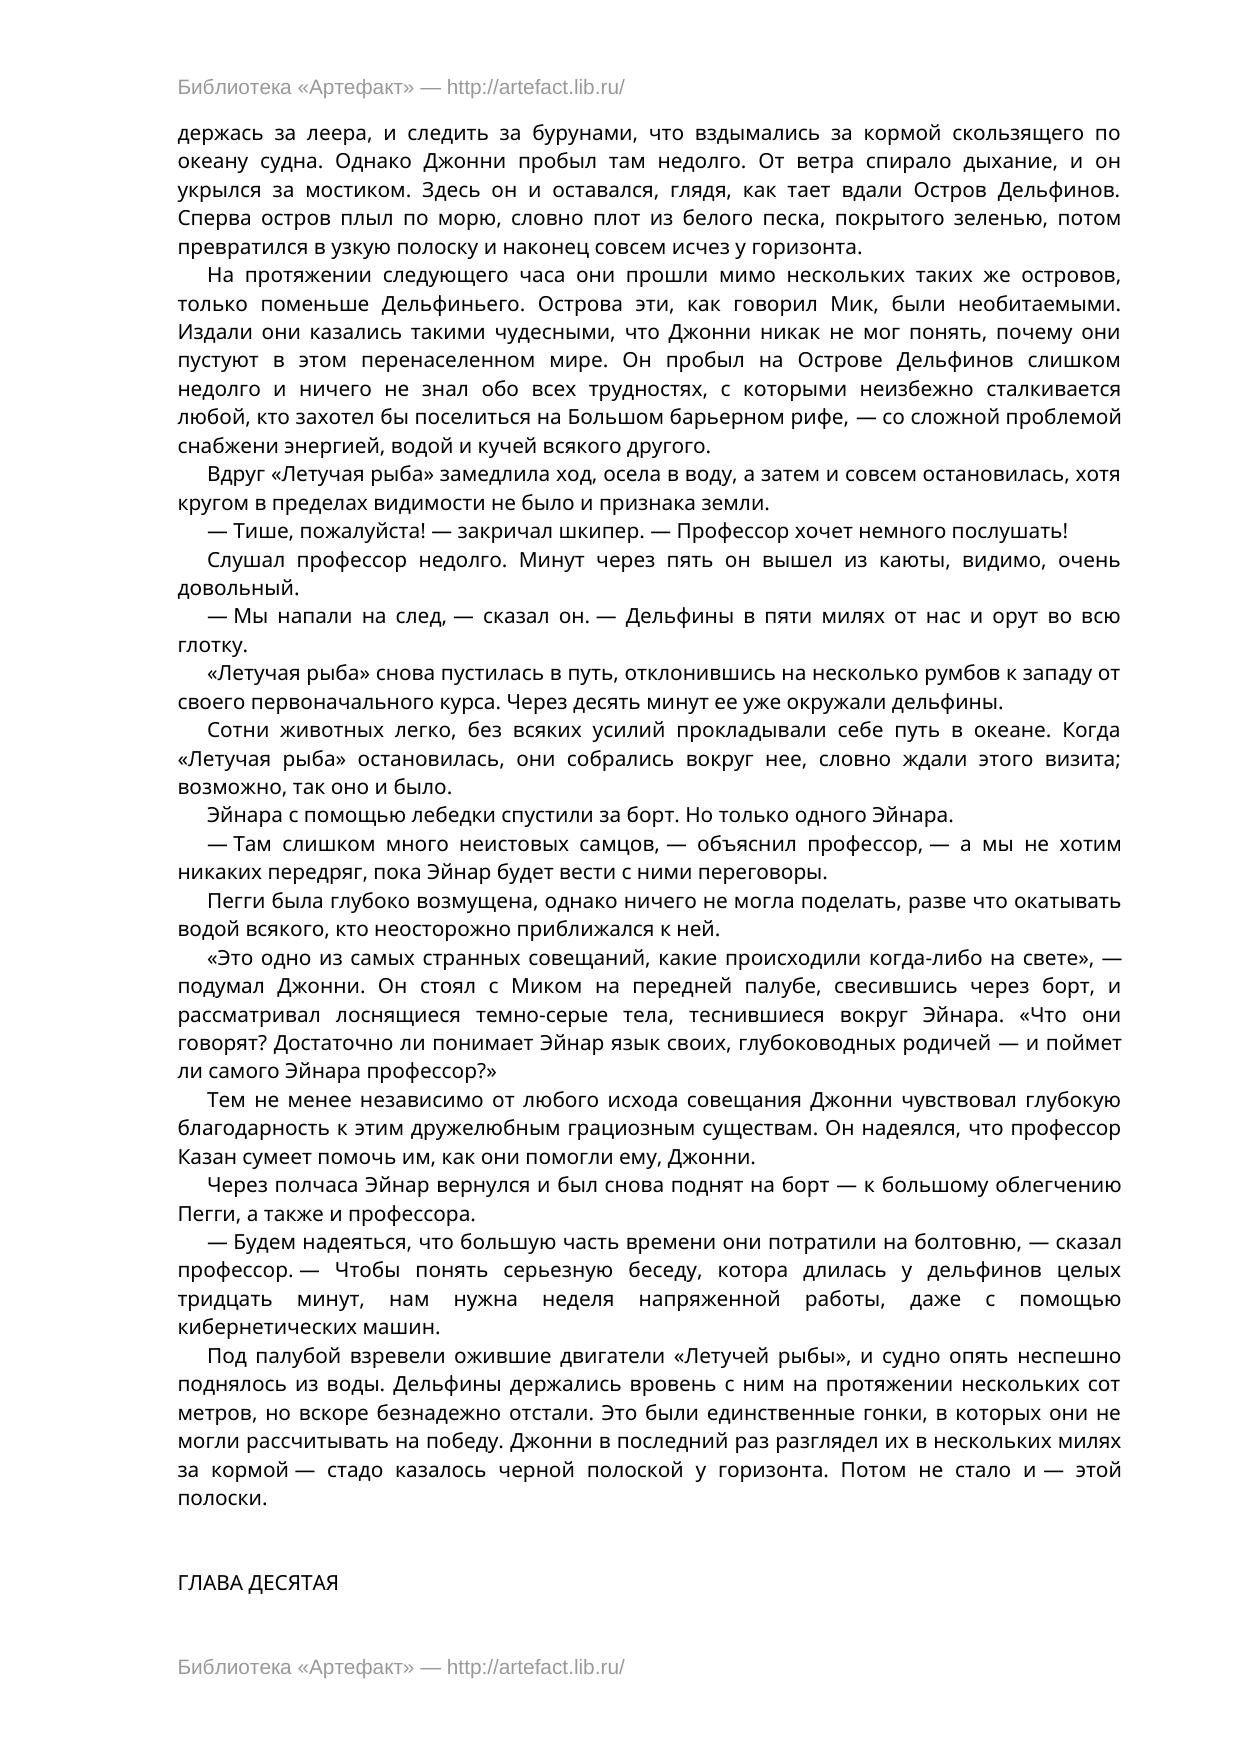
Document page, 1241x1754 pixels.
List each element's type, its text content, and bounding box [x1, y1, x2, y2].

text — Там слишком много неистовых самцов, — объяснил профессор, — а мы не хотим никаких передряг, пока Эйнар будет вести с ними переговоры. [177, 829, 1122, 886]
text На протяжении следующего часа они прошли мимо нескольких таких же островов, только поменьше Дельфиньего. Острова эти, как говорил Мик, были необитаемыми. Издали они казались такими чудесными, что Джонни никак не мог понять, почему они пустуют в этом перенаселенном мире. Он пробыл на Острове Дельфинов слишком недолго и ничего не знал обо всех трудностях, с которыми неизбежно сталкивается любой, кто захотел бы поселиться на Большом барьерном рифе, — со сложной проблемой снабжени энергией, водой и кучей всякого другого. [177, 260, 1122, 459]
text Сотни животных легко, без всяких усилий прокладывали себе путь в океане. Когда «Летучая рыба» остановилась, они собрались вокруг нее, словно ждали этого визита; возможно, так оно и было. [177, 715, 1122, 801]
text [177, 118, 1122, 260]
text «Это одно из самых странных совещаний, какие происходили когда-либо на свете», — подумал Джонни. Он стоял с Миком на передней палубе, свесившись через борт, и рассматривал лоснящиеся темно-серые тела, теснившиеся вокруг Эйнара. «Что они говорят? Достаточно ли понимает Эйнар язык своих, глубоководных родичей — и поймет ли самого Эйнара профессор?» [177, 943, 1122, 1085]
text Под палубой взревели ожившие двигатели «Летучей рыбы», и судно опять неспешно поднялось из воды. Дельфины держались вровень с ним на протяжении нескольких сот метров, но вскоре безнадежно отстали. Это были единственные гонки, в которых они не могли рассчитывать на победу. Джонни в последний раз разглядел их в нескольких милях за кормой — стадо казалось черной полоской у горизонта. Потом не стало и — этой полоски. [177, 1341, 1122, 1512]
text Эйнара с помощью лебедки спустили за борт. Но только одного Эйнара. [177, 801, 1122, 829]
text — Будем надеяться, что большую часть времени они потратили на болтовню, — сказал профессор. — Чтобы понять серьезную беседу, котора длилась у дельфинов целых тридцать минут, нам нужна неделя напряженной работы, даже с помощью кибернетических машин. [177, 1227, 1122, 1341]
text Пегги была глубоко возмущена, однако ничего не могла поделать, разве что окатывать водой всякого, кто неосторожно приближался к ней. [177, 886, 1122, 943]
text Слушал профессор недолго. Минут через пять он вышел из каюты, видимо, очень довольный. [177, 545, 1122, 602]
text — Мы напали на след, — сказал он. — Дельфины в пяти милях от нас и орут во всю глотку. [177, 602, 1122, 658]
text Через полчаса Эйнар вернулся и был снова поднят на борт — к большому облегчению Пегги, а также и профессора. [177, 1170, 1122, 1227]
text «Летучая рыба» снова пустилась в путь, отклонившись на несколько румбов к западу от своего первоначального курса. Через десять минут ее уже окружали дельфины. [177, 658, 1122, 715]
text Вдруг «Летучая рыба» замедлила ход, осела в воду, а затем и совсем остановилась, хотя кругом в пределах видимости не было и признака земли. [177, 459, 1122, 516]
text ГЛАВА ДЕСЯТАЯ [177, 1568, 1122, 1597]
text — Тише, пожалуйста! — закричал шкипер. — Профессор хочет немного послушать! [177, 516, 1122, 545]
text Тем не менее независимо от любого исхода совещания Джонни чувствовал глубокую благодарность к этим дружелюбным грациозным существам. Он надеялся, что профессор Казан сумеет помочь им, как они помогли ему, Джонни. [177, 1085, 1122, 1170]
